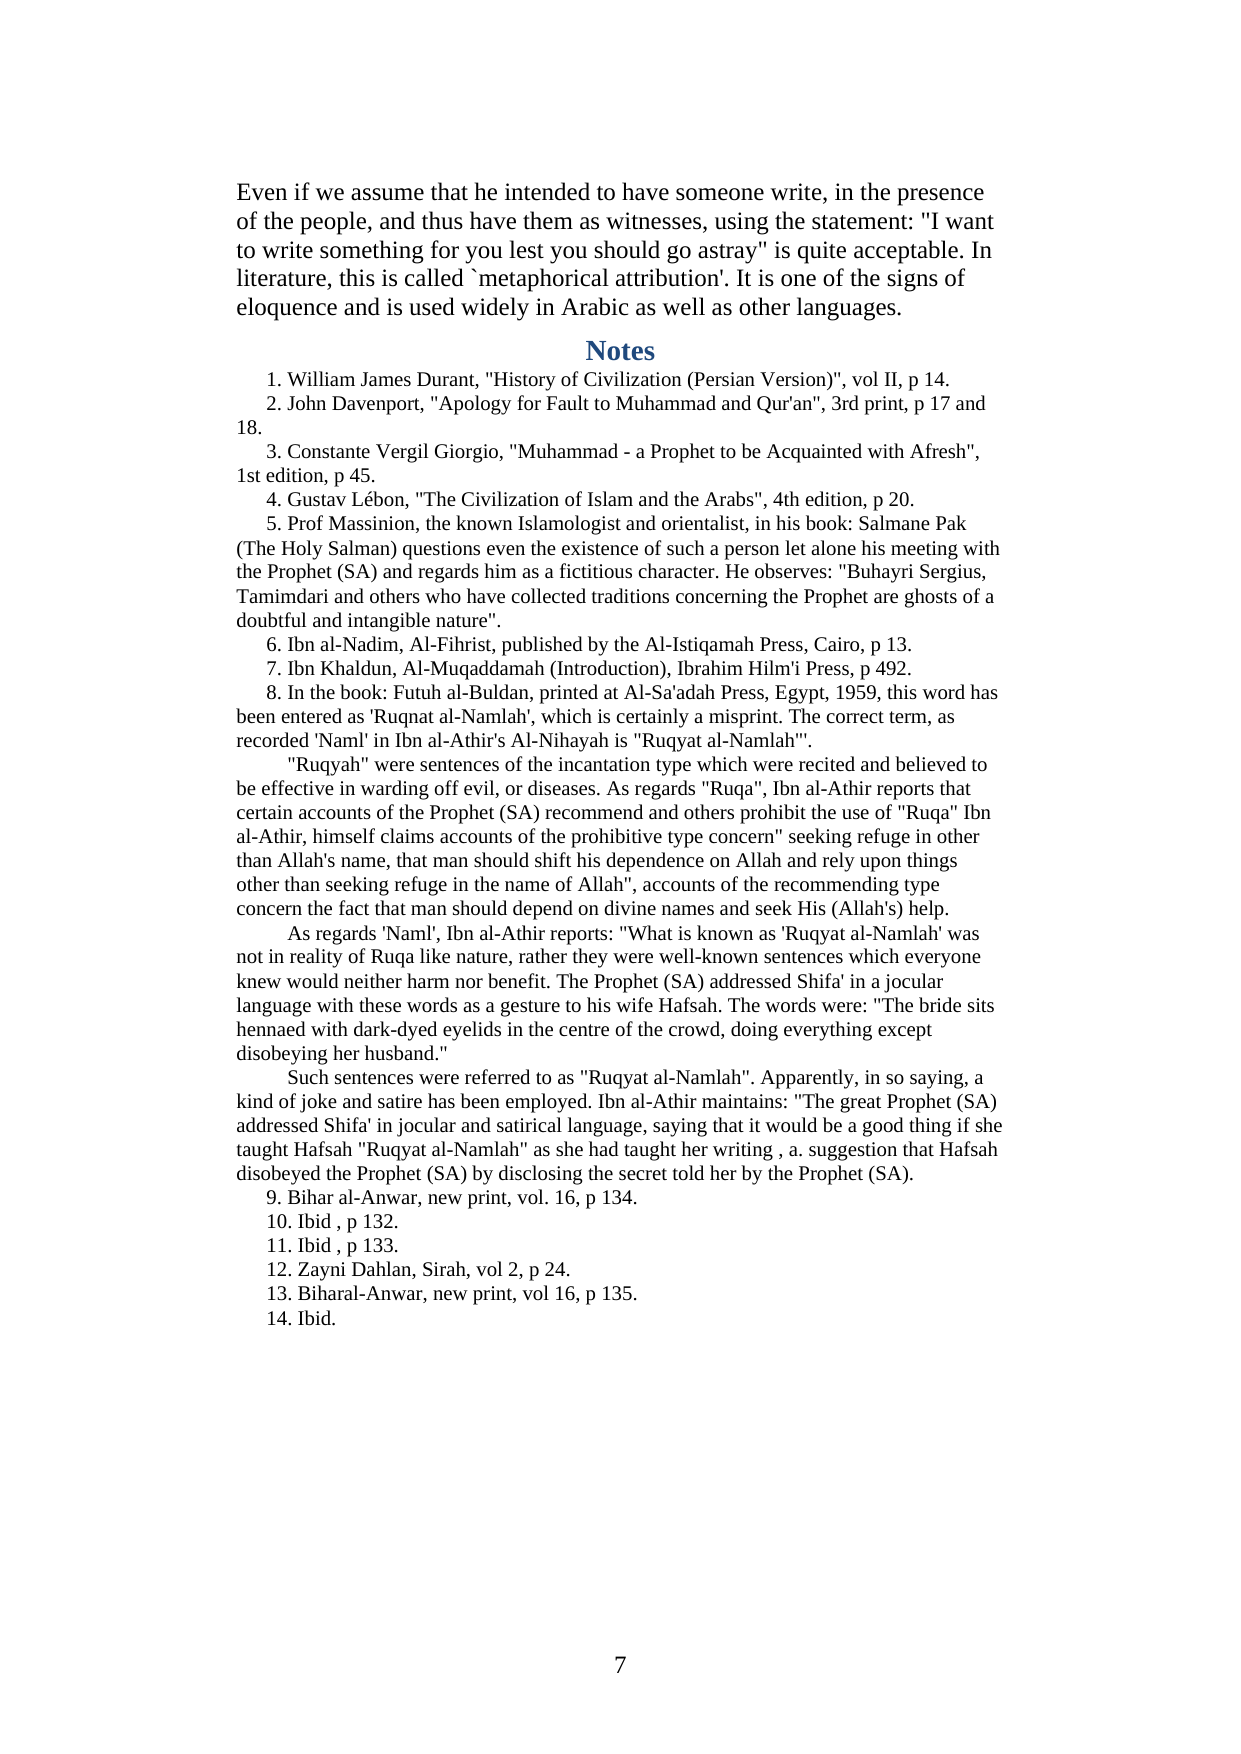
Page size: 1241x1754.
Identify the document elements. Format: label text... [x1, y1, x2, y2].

text 7. Ibn Khaldun, Al-Muqaddamah (Introduction), Ibrahim Hilm'i Press, p 492. [236, 656, 1004, 680]
text 9. Bihar al-Anwar, new print, vol. 16, p 134. [236, 1185, 1004, 1209]
text 6. Ibn al-Nadim, Al-Fihrist, published by the Al-Istiqamah Press, Cairo, p 13. [236, 632, 1004, 656]
text 12. Zayni Dahlan, Sirah, vol 2, p 24. [236, 1257, 1004, 1281]
text 4. Gustav Lébon, "The Civilization of Islam and the Arabs", 4th edition, p 20. [236, 487, 1004, 511]
text 2. John Davenport, "Apology for Fault to Muhammad and Qur'an", 3rd print, p 17 and 18. [236, 391, 1004, 439]
text 11. Ibid , p 133. [236, 1233, 1004, 1257]
text 1. William James Durant, "History of Civilization (Persian Version)", vol II, p 14. [236, 367, 1004, 391]
text Such sentences were referred to as "Ruqyat al-Namlah". Apparently, in so saying, a kind of joke and satire has been employed. Ibn al-Athir maintains: "The great Prophet (SA) addressed Shifa' in jocular and satirical language, saying that it would be a good thing if she taught Hafsah "Ruqyat al-Namlah" as she had taught her writing , a. suggestion that Hafsah disobeyed the Prophet (SA) by disclosing the secret told her by the Prophet (SA). [236, 1065, 1004, 1185]
text 14. Ibid. [236, 1305, 1004, 1329]
text 5. Prof Massinion, the known Islamologist and orientalist, in his book: Salmane Pak (The Holy Salman) questions even the existence of such a person let alone his meeting with the Prophet (SA) and regards him as a fictitious character. He observes: "Buhayri Sergius, Tamimdari and others who have collected traditions concerning the Prophet are ghosts of a doubtful and intangible nature". [236, 511, 1004, 632]
text "Ruqyah" were sentences of the incantation type which were recited and believed to be effective in warding off evil, or diseases. As regards "Ruqa", Ibn al-Athir reports that certain accounts of the Prophet (SA) recommend and others prohibit the use of "Ruqa" Ibn al-Athir, himself claims accounts of the prohibitive type concern" seeking refuge in other than Allah's name, that man should shift his dependence on Allah and rely upon things other than seeking refuge in the name of Allah", accounts of the recommending type concern the fact that man should depend on divine names and seek His (Allah's) help. [236, 752, 1004, 920]
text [236, 177, 1004, 321]
text 8. In the book: Futuh al-Buldan, printed at Al-Sa'adah Press, Egypt, 1959, this word has been entered as 'Ruqnat al-Namlah', which is certainly a misprint. The correct term, as recorded 'Naml' in Ibn al-Athir's Al-Nihayah is "Ruqyat al-Namlah"'. [236, 680, 1004, 752]
text 3. Constante Vergil Giorgio, "Muhammad - a Prophet to be Acquainted with Afresh", 1st edition, p 45. [236, 439, 1004, 487]
text 13. Biharal-Anwar, new print, vol 16, p 135. [236, 1281, 1004, 1305]
text As regards 'Naml', Ibn al-Athir reports: "What is known as 'Ruqyat al-Namlah' was not in reality of Ruqa like nature, rather they were well-known sentences which everyone knew would neither harm nor benefit. The Prophet (SA) addressed Shifa' in a jocular language with these words as a gesture to his wife Hafsah. The words were: "The bride sits hennaed with dark-dyed eyelids in the centre of the crowd, doing everything except disobeying her husband." [236, 920, 1004, 1065]
text 10. Ibid , p 132. [236, 1209, 1004, 1233]
subtitle Notes [236, 333, 1004, 367]
